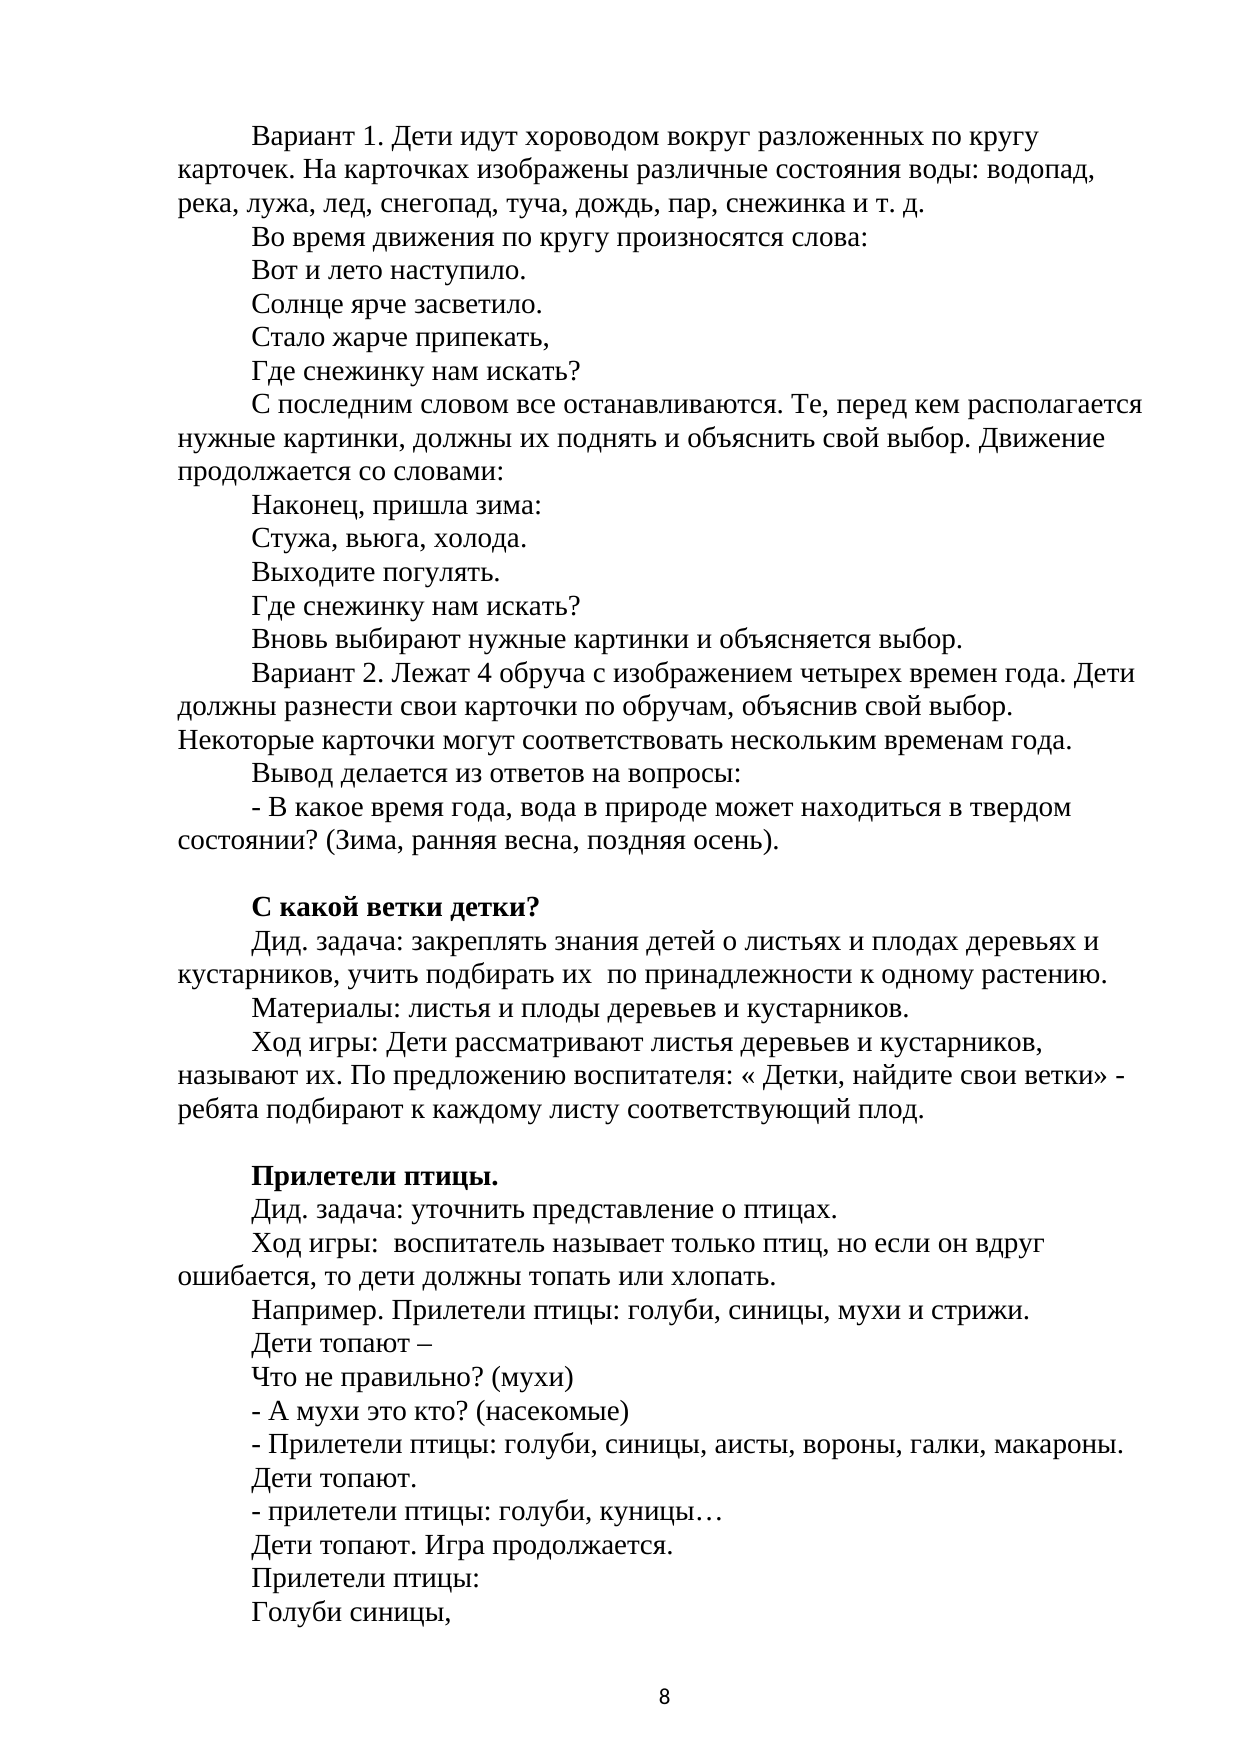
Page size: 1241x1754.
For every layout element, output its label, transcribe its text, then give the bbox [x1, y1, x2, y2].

text Материалы: листья и плоды деревьев и кустарников. [177, 990, 1152, 1024]
text - Прилетели птицы: голуби, синицы, аисты, вороны, галки, макароны. [177, 1426, 1152, 1460]
text Выходите погулять. [177, 554, 1152, 588]
text Вот и лето наступило. [177, 252, 1152, 286]
text Солнце ярче засветило. [177, 286, 1152, 319]
text - А мухи это кто? (насекомые) [177, 1393, 1152, 1426]
text Что не правильно? (мухи) [177, 1359, 1152, 1393]
text Ход игры: Дети рассматривают листья деревьев и кустарников, называют их. По предложению воспитателя: « Детки, найдите свои ветки» - ребята подбирают к каждому листу соответствующий плод. [177, 1024, 1152, 1124]
text Во время движения по кругу произносятся слова: [177, 219, 1152, 252]
text Где снежинку нам искать? [177, 588, 1152, 621]
text Прилетели птицы. [177, 1158, 1152, 1191]
text Вариант 2. Лежат 4 обруча с изображением четырех времен года. Дети должны разнести свои карточки по обручам, объяснив свой выбор. Некоторые карточки могут соответствовать нескольким временам года. [177, 655, 1152, 755]
text Ход игры: воспитатель называет только птиц, но если он вдруг ошибается, то дети должны топать или хлопать. [177, 1225, 1152, 1292]
text Дети топают. Игра продолжается. [177, 1527, 1152, 1560]
text С последним словом все останавливаются. Те, перед кем располагается нужные картинки, должны их поднять и объяснить свой выбор. Движение продолжается со словами: [177, 386, 1152, 487]
text Стужа, вьюга, холода. [177, 521, 1152, 554]
text Голуби синицы, [177, 1594, 1152, 1627]
text Дети топают. [177, 1460, 1152, 1493]
text Дид. задача: уточнить представление о птицах. [177, 1191, 1152, 1225]
text - прилетели птицы: голуби, куницы… [177, 1493, 1152, 1527]
text Вариант 1. Дети идут хороводом вокруг разложенных по кругу карточек. На карточках изображены различные состояния воды: водопад, река, лужа, лед, снегопад, туча, дождь, пар, снежинка и т. д. [177, 118, 1152, 219]
text Например. Прилетели птицы: голуби, синицы, мухи и стрижи. [177, 1292, 1152, 1326]
text С какой ветки детки? [177, 889, 1152, 923]
text Где снежинку нам искать? [177, 353, 1152, 386]
text Наконец, пришла зима: [177, 487, 1152, 521]
text Дети топают – [177, 1326, 1152, 1359]
text Стало жарче припекать, [177, 319, 1152, 353]
text Вновь выбирают нужные картинки и объясняется выбор. [177, 621, 1152, 655]
text Прилетели птицы: [177, 1560, 1152, 1594]
text Дид. задача: закреплять знания детей о листьях и плодах деревьях и кустарников, учить подбирать их по принадлежности к одному растению. [177, 923, 1152, 990]
text Вывод делается из ответов на вопросы: [177, 755, 1152, 789]
text - В какое время года, вода в природе может находиться в твердом состоянии? (Зима, ранняя весна, поздняя осень). [177, 789, 1152, 856]
